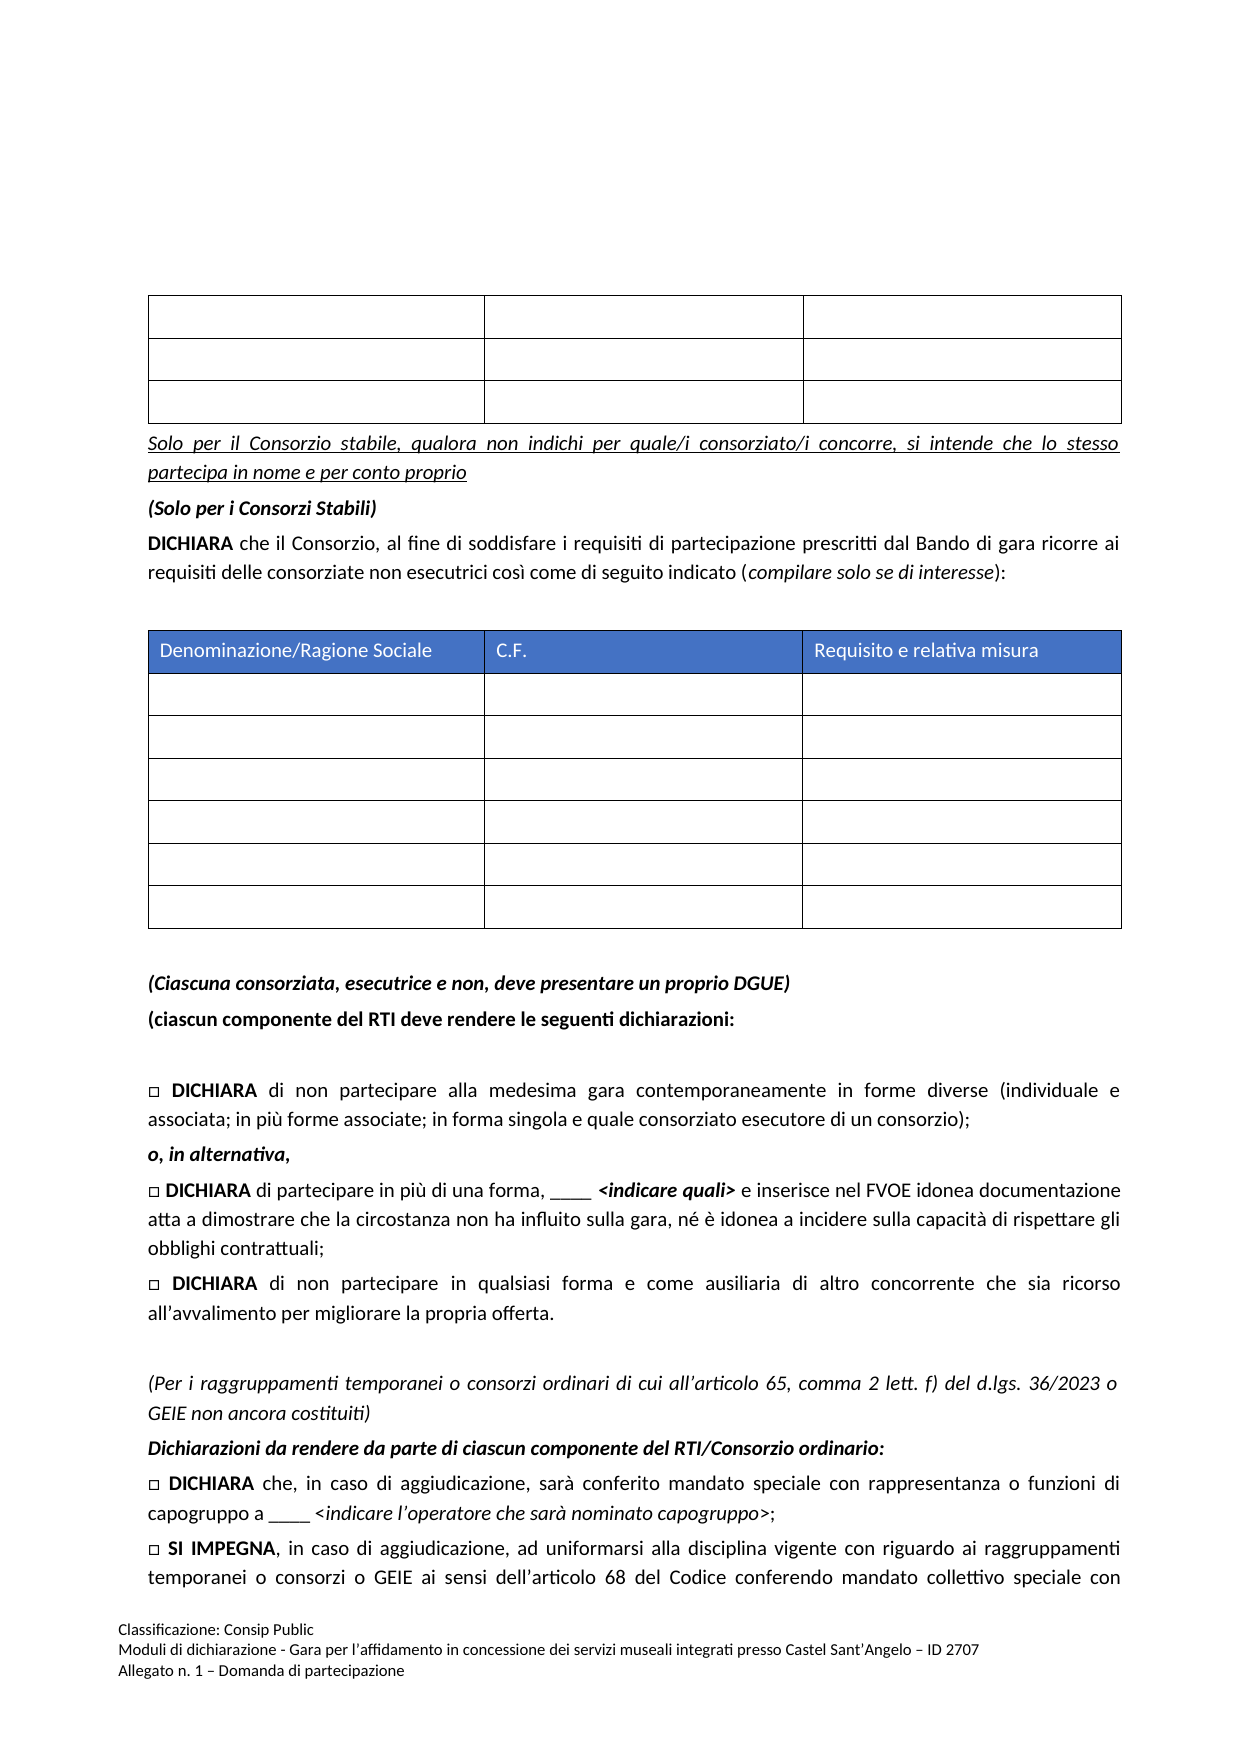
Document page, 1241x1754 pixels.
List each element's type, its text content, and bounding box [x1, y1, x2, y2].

text (Per i raggruppamenti temporanei o consorzi ordinari di cui all’articolo 65, comma 2 lett. f) del d.lgs. 36/2023 o GEIE non ancora costituiti) [148, 1371, 1122, 1425]
table_cell [803, 716, 1121, 758]
table_cell [803, 674, 1121, 715]
table_cell [149, 759, 484, 800]
text Solo per il Consorzio stabile, qualora non indichi per quale/i consorziato/i concorre, si intende che lo stesso partecipa in nome e per conto proprio [148, 430, 1122, 485]
table_header C.F. [485, 631, 802, 673]
table_cell [485, 801, 802, 843]
text o, in alternativa, [133, 1141, 1122, 1167]
table_cell [485, 339, 803, 380]
text □ DICHIARA che, in caso di aggiudicazione, sarà conferito mandato speciale con rappresentanza o funzioni di capogruppo a ____ <indicare l’operatore che sarà nominato capogruppo>; [148, 1471, 1122, 1525]
table_cell [485, 844, 802, 885]
table_cell [149, 296, 484, 338]
table_cell [485, 759, 802, 800]
text Dichiarazioni da rendere da parte di ciascun componente del RTI/Consorzio ordinario: [148, 1435, 1122, 1461]
text (Solo per i Consorzi Stabili) [148, 495, 1122, 520]
table_header Denominazione/Ragione Sociale [149, 631, 484, 673]
table_cell [485, 381, 803, 423]
text DICHIARA che il Consorzio, al fine di soddisfare i requisiti di partecipazione prescritti dal Bando di gara ricorre ai requisiti delle consorziate non esecutrici così come di seguito indicato (compilare solo se di interesse): [148, 530, 1122, 585]
table_cell [149, 381, 484, 423]
text (Ciascuna consorziata, esecutrice e non, deve presentare un proprio DGUE) [148, 971, 1122, 996]
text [148, 1535, 1122, 1590]
table_cell [804, 339, 1121, 380]
table_cell [149, 844, 484, 885]
table_cell [804, 381, 1121, 423]
text □ DICHIARA di partecipare in più di una forma, ____ <indicare quali> e inserisce nel FVOE idonea documentazione atta a dimostrare che la circostanza non ha influito sulla gara, né è idonea a incidere sulla capacità di rispettare gli obblighi contrattuali; [148, 1177, 1122, 1261]
table_cell [485, 674, 802, 715]
table_cell [149, 886, 484, 928]
table_cell [803, 801, 1121, 843]
table_header Requisito e relativa misura [803, 631, 1121, 673]
table_cell [485, 716, 802, 758]
table_cell [485, 296, 803, 338]
table_cell [803, 759, 1121, 800]
table_cell [149, 674, 484, 715]
table_cell [803, 844, 1121, 885]
table_cell [803, 886, 1121, 928]
table_cell [149, 339, 484, 380]
text □ DICHIARA di non partecipare in qualsiasi forma e come ausiliaria di altro concorrente che sia ricorso all’avvalimento per migliorare la propria offerta. [148, 1271, 1122, 1325]
table_cell [149, 716, 484, 758]
table_cell [485, 886, 802, 928]
table_cell [804, 296, 1121, 338]
text (ciascun componente del RTI deve rendere le seguenti dichiarazioni: [148, 1006, 1122, 1031]
table_cell [149, 801, 484, 843]
text □ DICHIARA di non partecipare alla medesima gara contemporaneamente in forme diverse (individuale e associata; in più forme associate; in forma singola e quale consorziato esecutore di un consorzio); [148, 1077, 1122, 1131]
